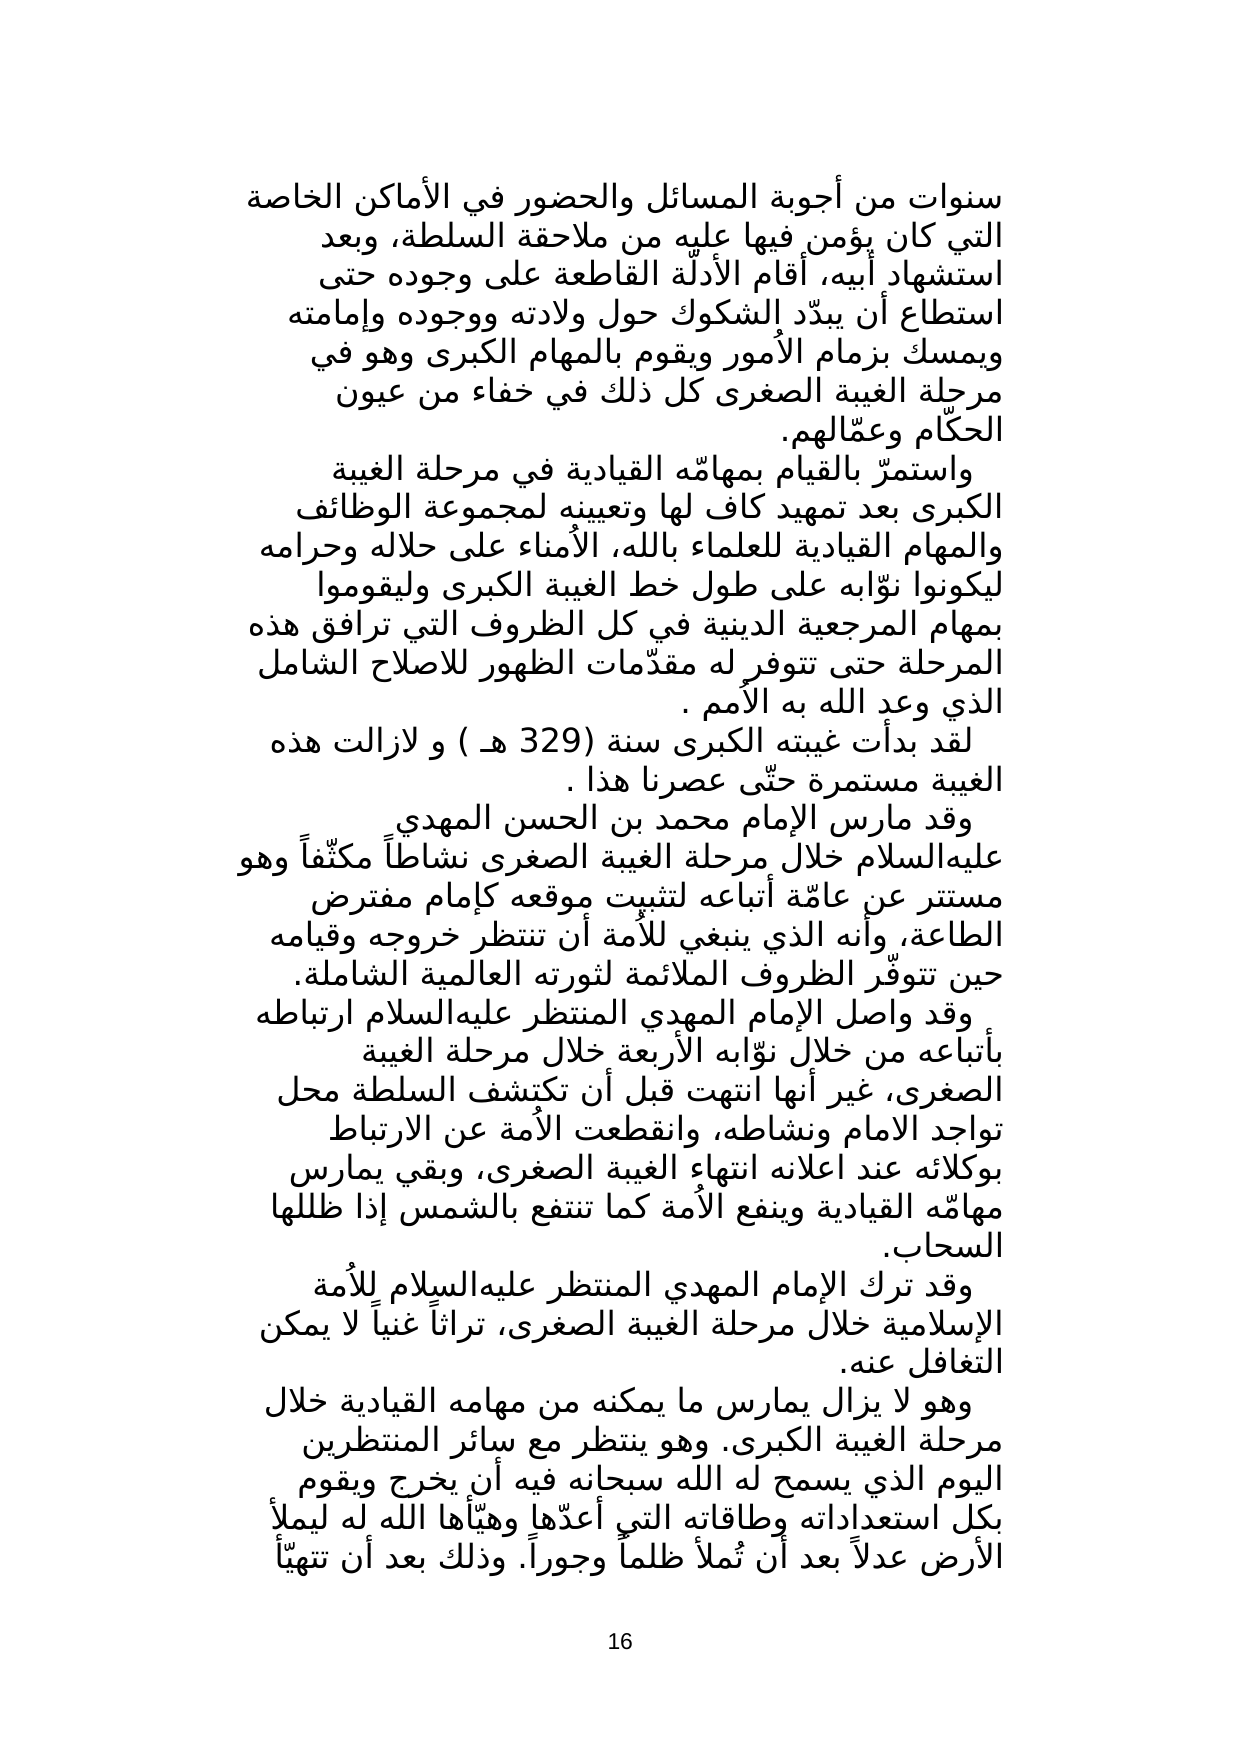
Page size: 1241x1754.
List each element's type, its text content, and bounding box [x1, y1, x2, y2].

text لقد بدأت غيبته الكبرى سنة (329 هـ ) و لازالت هذه الغيبة مستمرة حتّى عصرنا هذا . [236, 721, 1004, 799]
text وقد مارس الإمام محمد بن الحسن المهدي عليه‌السلام خلال مرحلة الغيبة الصغرى نشاطاً مكثّفاً وهو مستتر عن عامّة أتباعه لتثبيت موقعه كإمام مفترض الطاعة، وأنه الذي ينبغي للاُمة أن تنتظر خروجه وقيامه حين تتوفّر الظروف الملائمة لثورته العالمية الشاملة. [236, 799, 1004, 993]
text وقد ترك الإمام المهدي المنتظر عليه‌السلام للاُمة الإسلامية خلال مرحلة الغيبة الصغرى، تراثاً غنياً لا يمكن التغافل عنه. [236, 1265, 1004, 1382]
text سنوات من أجوبة المسائل والحضور في الأماكن الخاصة التي كان يؤمن فيها عليه من ملاحقة السلطة، وبعد استشهاد أبيه، أقام الأدلّة القاطعة على وجوده حتى استطاع أن يبدّد الشكوك حول ولادته ووجوده وإمامته ويمسك بزمام الاُمور ويقوم بالمهام الكبرى وهو في مرحلة الغيبة الصغرى كل ذلك في خفاء من عيون الحكّام وعمّالهم. [236, 177, 1004, 449]
text واستمرّ بالقيام بمهامّه القيادية في مرحلة الغيبة الكبرى بعد تمهيد كاف لها وتعيينه لمجموعة الوظائف والمهام القيادية للعلماء بالله، الاُمناء على حلاله وحرامه ليكونوا نوّابه على طول خط الغيبة الكبرى وليقوموا بمهام المرجعية الدينية في كل الظروف التي ترافق هذه المرحلة حتى تتوفر له مقدّمات الظهور للاصلاح الشامل الذي وعد الله به الاُمم . [236, 449, 1004, 721]
text وقد واصل الإمام المهدي المنتظر عليه‌السلام ارتباطه بأتباعه من خلال نوّابه الأربعة خلال مرحلة الغيبة الصغرى، غير أنها انتهت قبل أن تكتشف السلطة محل تواجد الامام ونشاطه، وانقطعت الاُمة عن الارتباط بوكلائه عند اعلانه انتهاء الغيبة الصغرى، وبقي يمارس مهامّه القيادية وينفع الاُمة كما تنتفع بالشمس إذا ظللها السحاب. [236, 993, 1004, 1265]
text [236, 1382, 1004, 1576]
